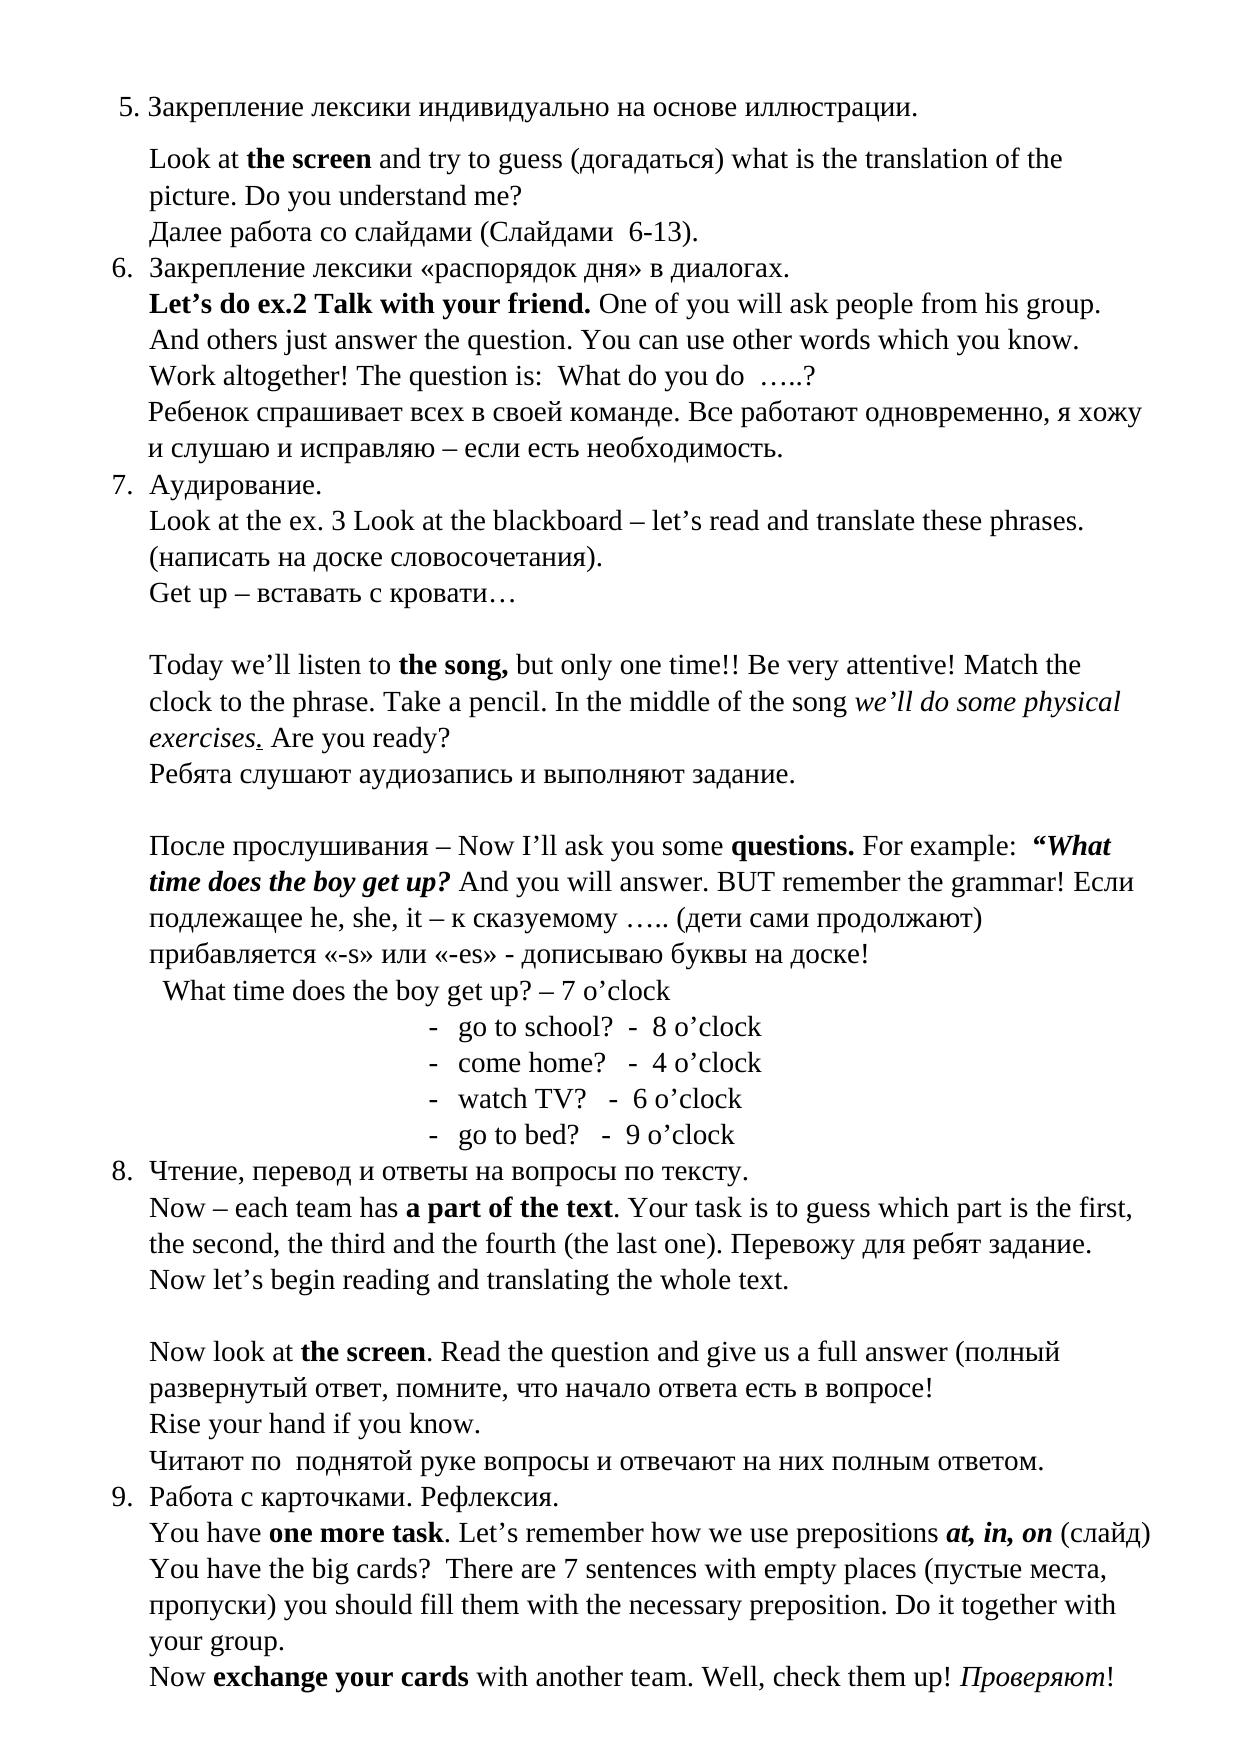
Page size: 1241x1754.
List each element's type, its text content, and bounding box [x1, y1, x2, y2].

list Чтение, перевод и ответы на вопросы по тексту. [111, 1153, 1152, 1187]
list Today we’ll listen to the song, but only one time!! Be very attentive! Match the clock to the phrase. Take a pencil. In the middle of the song we’ll do some physical exercises. Are you ready? [149, 647, 1152, 753]
list Now look at the screen. Read the question and give us a full answer (полный развернутый ответ, помните, что начало ответа есть в вопросе! [149, 1334, 1152, 1404]
list Закрепление лексики «распорядок дня» в диалогах. [111, 250, 1152, 283]
list (написать на доске словосочетания). [149, 539, 1152, 573]
list Далее работа со слайдами (Слайдами 6-13). [149, 214, 1152, 247]
list go to bed? - 9 o’clock [428, 1117, 1152, 1151]
list watch TV? - 6 o’clock [428, 1081, 1152, 1115]
list Работа с карточками. Рефлексия. [111, 1479, 1152, 1512]
list Now – each team has a part of the text. Your task is to guess which part is the first, the second, the third and the fourth (the last one). Перевожу для ребят задание. [149, 1190, 1152, 1259]
list Аудирование. [111, 467, 1152, 500]
list Читают по поднятой руке вопросы и отвечают на них полным ответом. [149, 1443, 1152, 1476]
list come home? - 4 o’clock [428, 1045, 1152, 1079]
list You have one more task. Let’s remember how we use prepositions at, in, on (слайд) You have the big cards? There are 7 sentences with empty places (пустые места, пропуски) you should fill them with the necessary preposition. Do it together with your group. Now exchange your cards with another team. Well, check them up! Проверяют! [149, 1515, 1152, 1693]
list Look at the ex. 3 Look at the blackboard – let’s read and translate these phrases. [149, 503, 1152, 536]
list Now let’s begin reading and translating the whole text. [149, 1262, 1152, 1296]
list Rise your hand if you know. [149, 1407, 1152, 1440]
list What time does the boy get up? – 7 o’clock [149, 973, 1152, 1006]
list Let’s do ex.2 Talk with your friend. One of you will ask people from his group. And others just answer the question. You can use other words which you know. Work altogether! The question is: What do you do …..? [149, 286, 1152, 392]
text 5. Закрепление лексики индивидуально на основе иллюстрации. [118, 89, 1152, 122]
list Get up – вставать с кровати… [149, 575, 1152, 609]
list Ребенок спрашивает всех в своей команде. Все работают одновременно, я хожу и слушаю и исправляю – если есть необходимость. [148, 394, 1152, 464]
list Ребята слушают аудиозапись и выполняют задание. [149, 756, 1152, 789]
list Look at the screen and try to guess (догадаться) what is the translation of the picture. Do you understand me? [149, 141, 1152, 211]
list После прослушивания – Now I’ll ask you some questions. For example: “What time does the boy get up? And you will answer. BUT remember the grammar! Если подлежащее he, she, it – к сказуемому ….. (дети сами продолжают) прибавляется «-s» или «-es» - дописываю буквы на доске! [149, 828, 1152, 970]
list go to school? - 8 o’clock [428, 1009, 1152, 1042]
